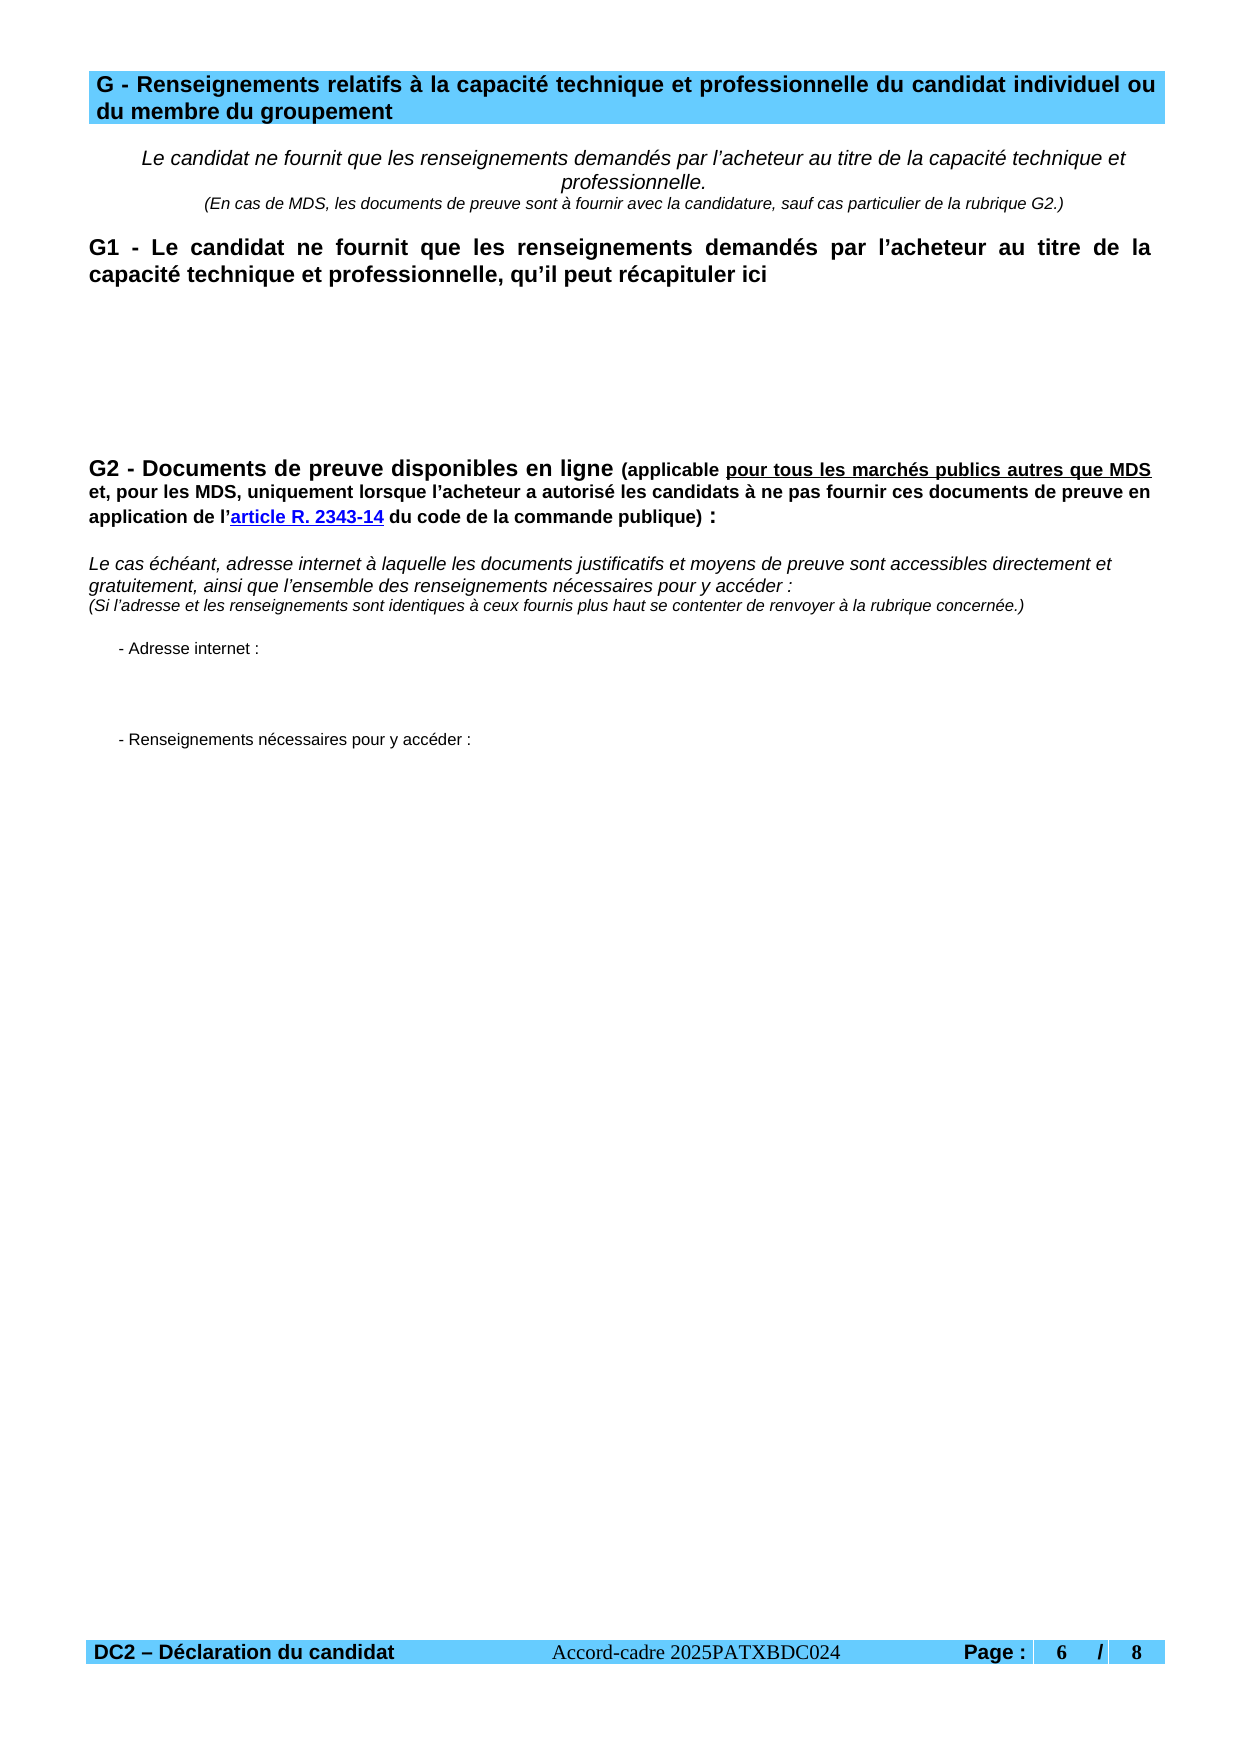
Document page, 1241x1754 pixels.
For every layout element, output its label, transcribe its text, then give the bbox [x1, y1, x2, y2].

text Le candidat ne fournit que les renseignements demandés par l’acheteur au titre de la capacité technique et professionnelle. (En cas de MDS, les documents de preuve sont à fournir avec la candidature, sauf cas particulier de la rubrique G2.) [118, 146, 1152, 213]
text - Renseignements nécessaires pour y accéder : [118, 730, 1152, 749]
text Le cas échéant, adresse internet à laquelle les documents justificatifs et moyens de preuve sont accessibles directement et gratuitement, ainsi que l’ensemble des renseignements nécessaires pour y accéder : [89, 553, 1152, 596]
text G1 - Le candidat ne fournit que les renseignements demandés par l’acheteur au titre de la capacité technique et professionnelle, qu’il peut récapituler ici [89, 234, 1152, 287]
table_header G - Renseignements relatifs à la capacité technique et professionnelle du candidat individuel ou du membre du groupement [89, 71, 1165, 124]
text - Adresse internet : [118, 639, 1152, 658]
text (Si l’adresse et les renseignements sont identiques à ceux fournis plus haut se contenter de renvoyer à la rubrique concernée.) [89, 596, 1152, 615]
text G2 - Documents de preuve disponibles en ligne (applicable pour tous les marchés publics autres que MDS et, pour les MDS, uniquement lorsque l’acheteur a autorisé les candidats à ne pas fournir ces documents de preuve en application de l’article R. 2343-14 du code de la commande publique) : [89, 454, 1152, 529]
